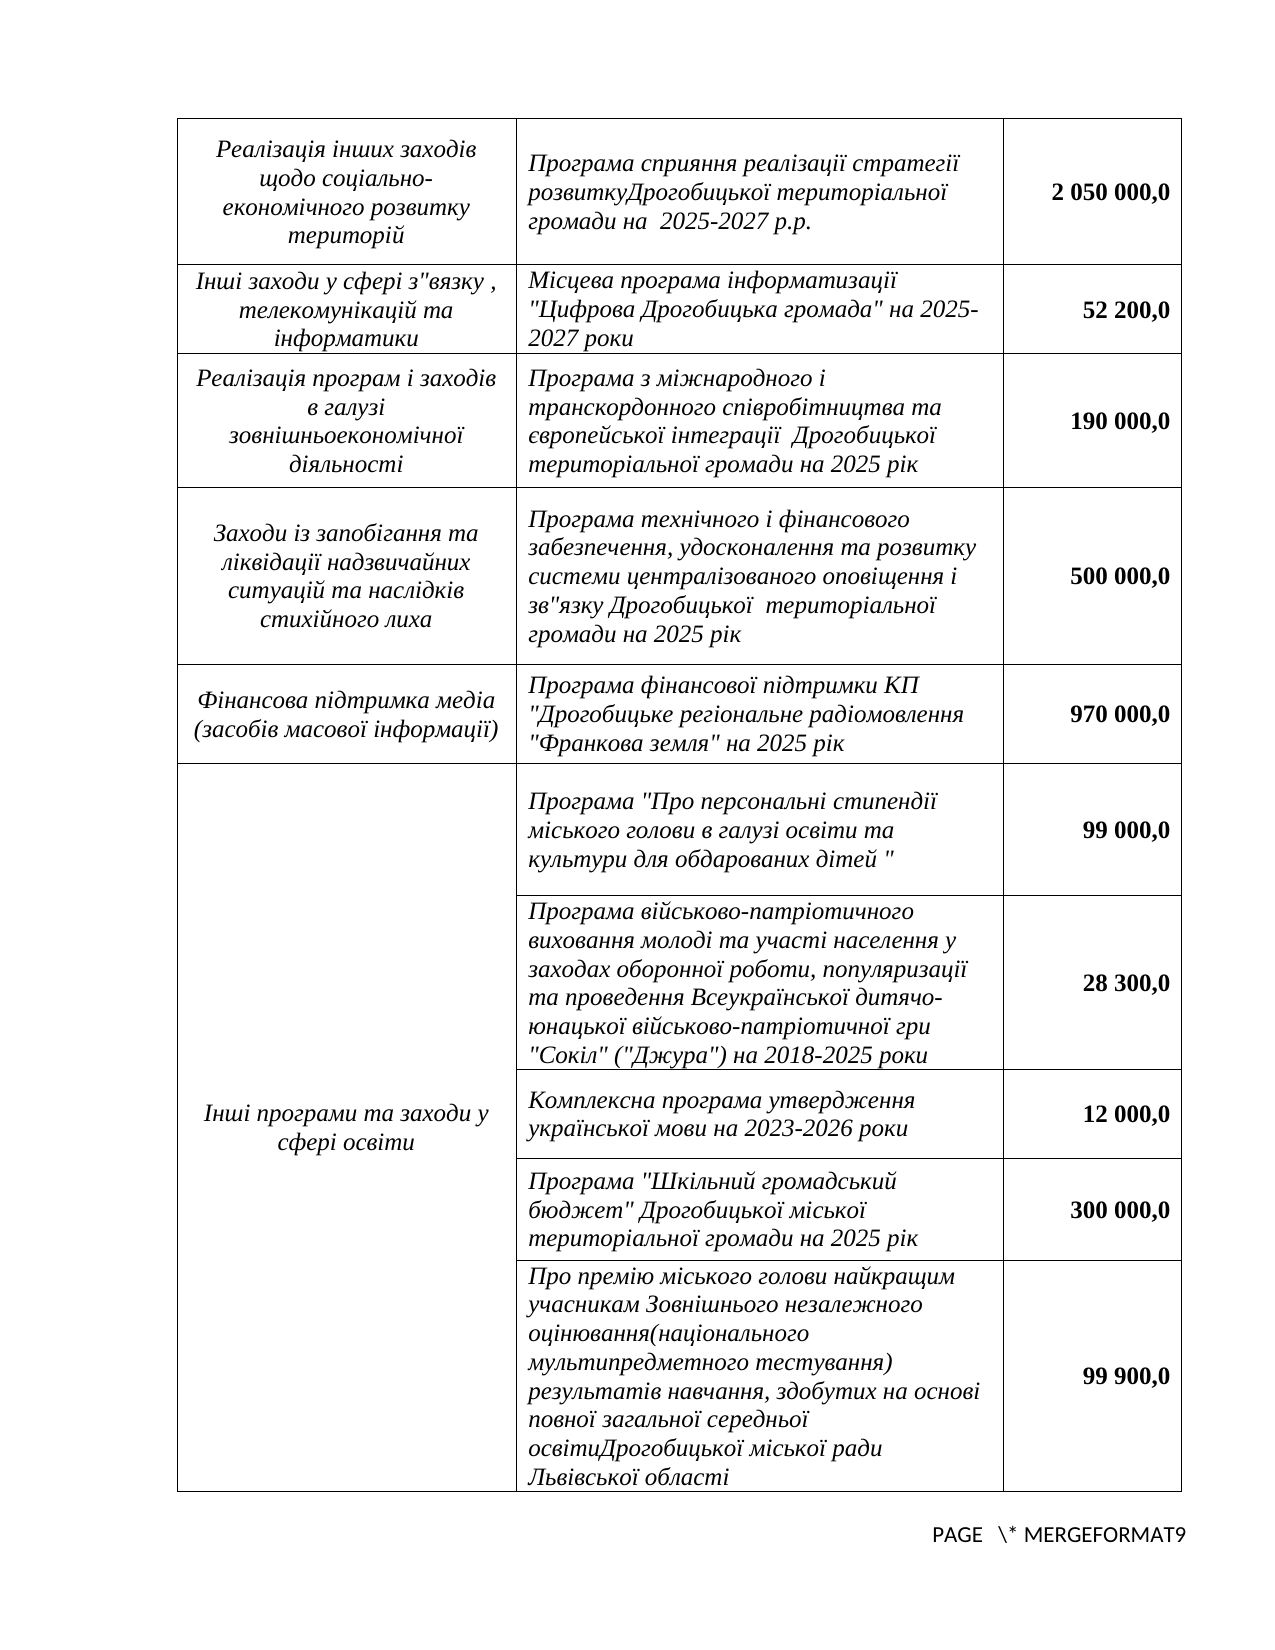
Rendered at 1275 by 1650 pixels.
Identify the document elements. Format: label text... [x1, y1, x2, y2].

table_cell 190 000,0 [1004, 354, 1181, 487]
table_cell Програма технічного і фінансового забезпечення, удосконалення та розвитку системи централізованого оповіщення і зв"язку Дрогобицької територіальної громади на 2025 рік [517, 488, 1003, 663]
table_cell Програма "Шкільний громадський бюджет" Дрогобицької міської територіальної громади на 2025 рік [517, 1159, 1003, 1260]
table_cell Програма "Про персональні стипендії міського голови в галузі освіти та культури для обдарованих дітей " [517, 764, 1003, 895]
table_cell Фінансова підтримка медіа (засобів масової інформації) [178, 665, 516, 763]
table_cell 500 000,0 [1004, 488, 1181, 663]
table_cell Програма фінансової підтримки КП "Дрогобицьке регіональне радіомовлення "Франкова земля" на 2025 рік [517, 665, 1003, 763]
table_cell 99 000,0 [1004, 764, 1181, 895]
table_cell 28 300,0 [1004, 896, 1181, 1069]
table_cell 970 000,0 [1004, 665, 1181, 763]
table_cell 300 000,0 [1004, 1159, 1181, 1260]
table_cell Програма сприяння реалізації стратегії розвиткуДрогобицької територіальної громади на 2025-2027 р.р. [517, 119, 1003, 264]
table_cell Про премію міського голови найкращим учасникам Зовнішнього незалежного оцінювання(національного мультипредметного тестування) результатів навчання, здобутих на основі повної загальної середньої освітиДрогобицької міської ради Львівської області [517, 1261, 1003, 1491]
table_cell Інші заходи у сфері з"вязку , телекомунікацій та інформатики [178, 265, 516, 353]
table_cell Місцева програма інформатизації "Цифрова Дрогобицька громада" на 2025-2027 роки [517, 265, 1003, 353]
table_cell 2 050 000,0 [1004, 119, 1181, 264]
table_cell 12 000,0 [1004, 1070, 1181, 1157]
table_cell Реалізація інших заходів щодо соціально-економічного розвитку територій [178, 119, 516, 264]
table_cell Програма військово-патріотичного виховання молоді та участі населення у заходах оборонної роботи, популяризації та проведення Всеукраїнської дитячо-юнацької військово-патріотичної гри "Сокіл" ("Джура") на 2018-2025 роки [517, 896, 1003, 1069]
table_cell Реалізація програм і заходів в галузі зовнішньоекономічної діяльності [178, 354, 516, 487]
table_cell 52 200,0 [1004, 265, 1181, 353]
table_cell Комплексна програма утвердження української мови на 2023-2026 роки [517, 1070, 1003, 1157]
table_cell Програма з міжнародного і транскордонного співробітництва та європейської інтеграції Дрогобицької територіальної громади на 2025 рік [517, 354, 1003, 487]
table_cell 99 900,0 [1004, 1261, 1181, 1491]
table_cell Заходи із запобігання та ліквідації надзвичайних ситуацій та наслідків стихійного лиха [178, 488, 516, 663]
table_cell Інші програми та заходи у сфері освіти [178, 764, 516, 1491]
